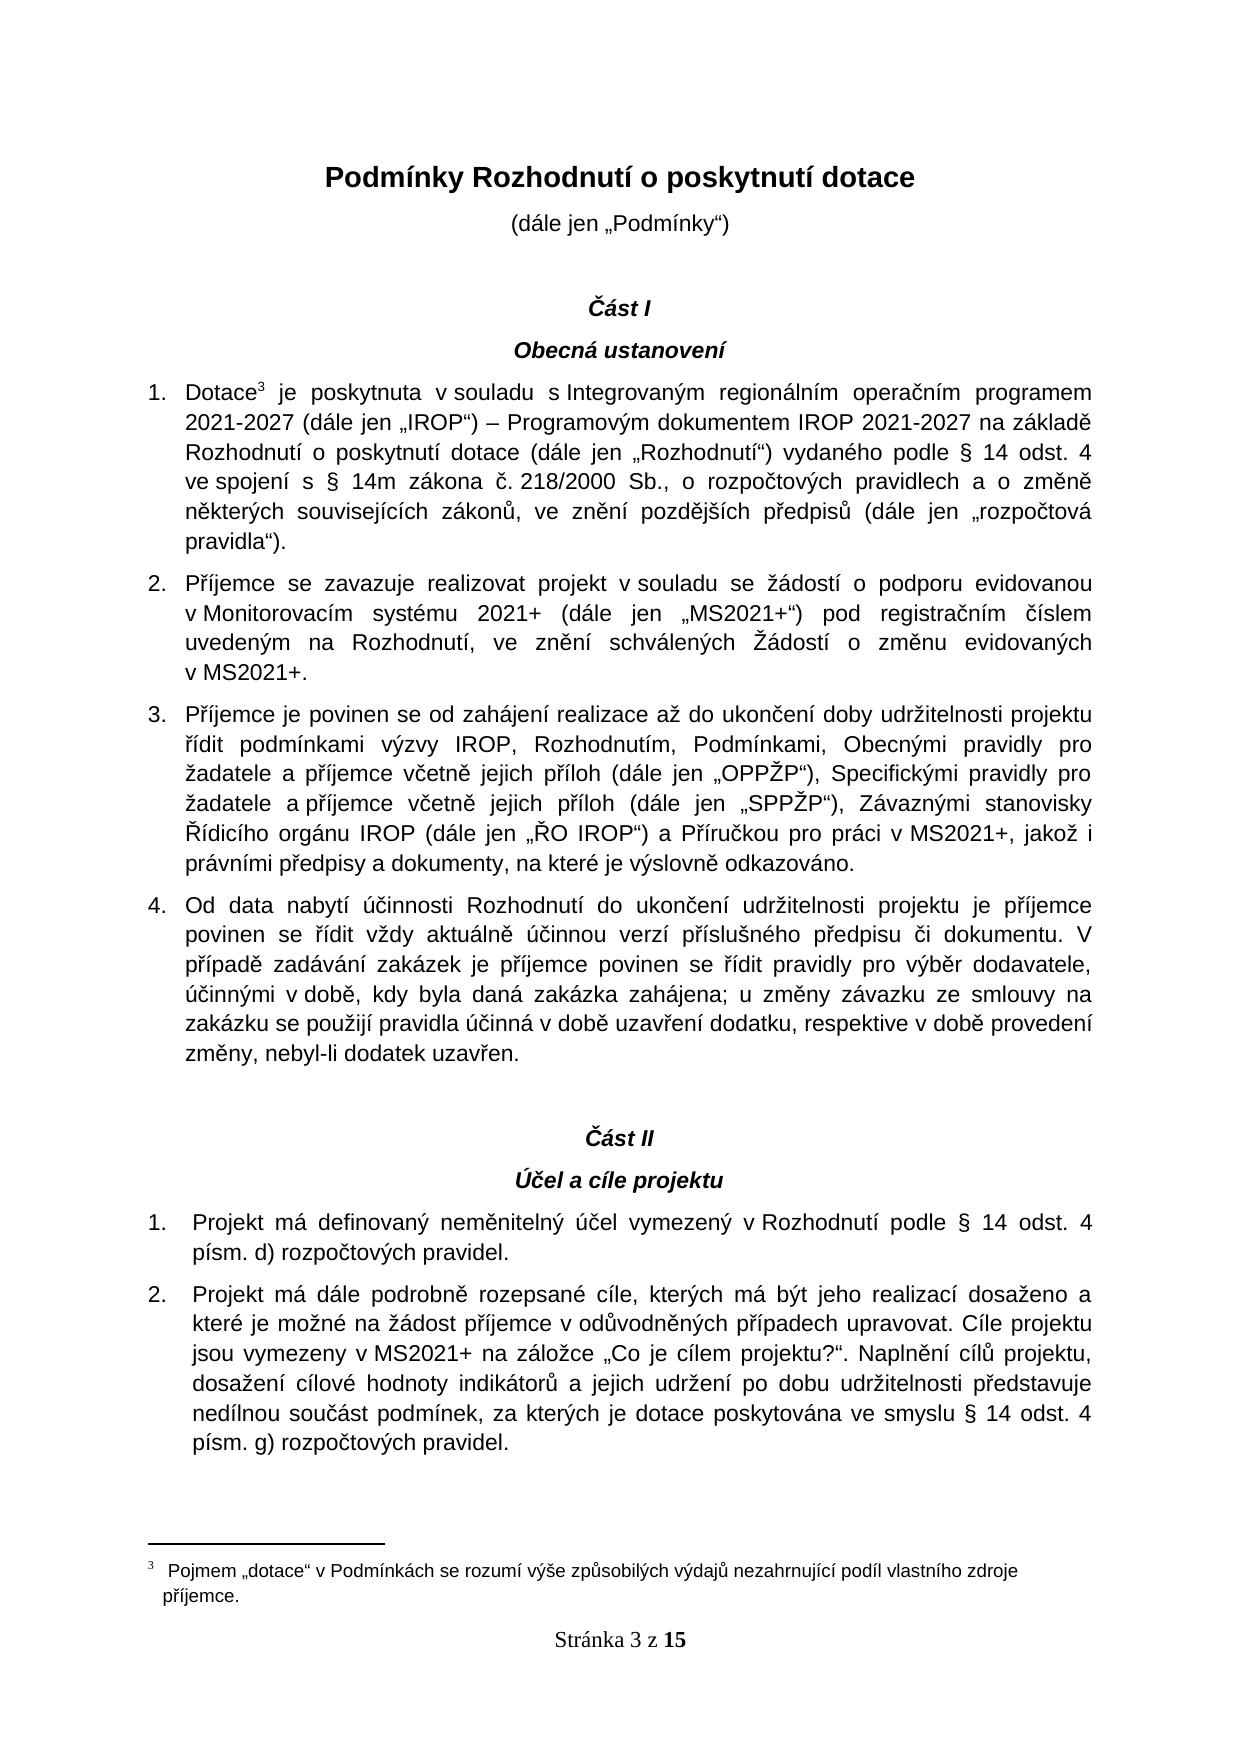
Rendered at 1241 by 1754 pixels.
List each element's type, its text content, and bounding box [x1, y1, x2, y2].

text (dále jen „Podmínky“) [148, 210, 1093, 237]
subtitle Část II [148, 1124, 1093, 1151]
list Od data nabytí účinnosti Rozhodnutí do ukončení udržitelnosti projektu je příjemce povinen se řídit vždy aktuálně účinnou verzí příslušného předpisu či dokumentu. V případě zadávání zakázek je příjemce povinen se řídit pravidly pro výběr dodavatele, účinnými v době, kdy byla daná zakázka zahájena; u změny závazku ze smlouvy na zakázku se použijí pravidla účinná v době uzavření dodatku, respektive v době provedení změny, nebyl-li dodatek uzavřen. [148, 892, 1093, 1066]
subtitle Obecná ustanovení [148, 337, 1093, 363]
list Dotace je poskytnuta v souladu s Integrovaným regionálním operačním programem 2021-2027 (dále jen „IROP“) – Programovým dokumentem IROP 2021-2027 na základě Rozhodnutí o poskytnutí dotace (dále jen „Rozhodnutí“) vydaného podle § 14 odst. 4 ve spojení s § 14m zákona č. 218/2000 Sb., o rozpočtových pravidlech a o změně některých souvisejících zákonů, ve znění pozdějších předpisů (dále jen „rozpočtová pravidla“). [148, 379, 1093, 554]
list Příjemce se zavazuje realizovat projekt v souladu se žádostí o podporu evidovanou v Monitorovacím systému 2021+ (dále jen „MS2021+“) pod registračním číslem uvedeným na Rozhodnutí, ve znění schválených Žádostí o změnu evidovaných v MS2021+. [148, 570, 1093, 685]
list Projekt má definovaný neměnitelný účel vymezený v Rozhodnutí podle § 14 odst. 4 písm. d) rozpočtových pravidel. [148, 1209, 1093, 1265]
list Projekt má dále podrobně rozepsané cíle, kterých má být jeho realizací dosaženo a které je možné na žádost příjemce v odůvodněných případech upravovat. Cíle projektu jsou vymezeny v MS2021+ na záložce „Co je cílem projektu?“. Naplnění cílů projektu, dosažení cílové hodnoty indikátorů a jejich udržení po dobu udržitelnosti představuje nedílnou součást podmínek, za kterých je dotace poskytována ve smyslu § 14 odst. 4 písm. g) rozpočtových pravidel. [148, 1281, 1093, 1456]
list Příjemce je povinen se od zahájení realizace až do ukončení doby udržitelnosti projektu řídit podmínkami výzvy IROP, Rozhodnutím, Podmínkami, Obecnými pravidly pro žadatele a příjemce včetně jejich příloh (dále jen „OPPŽP“), Specifickými pravidly pro žadatele a příjemce včetně jejich příloh (dále jen „SPPŽP“), Závaznými stanovisky Řídicího orgánu IROP (dále jen „ŘO IROP“) a Příručkou pro práci v MS2021+, jakož i právními předpisy a dokumenty, na které je výslovně odkazováno. [148, 701, 1093, 876]
text Účel a cíle projektu [148, 1167, 1093, 1193]
text Podmínky Rozhodnutí o poskytnutí dotace [148, 160, 1093, 194]
subtitle Část I [148, 295, 1093, 321]
